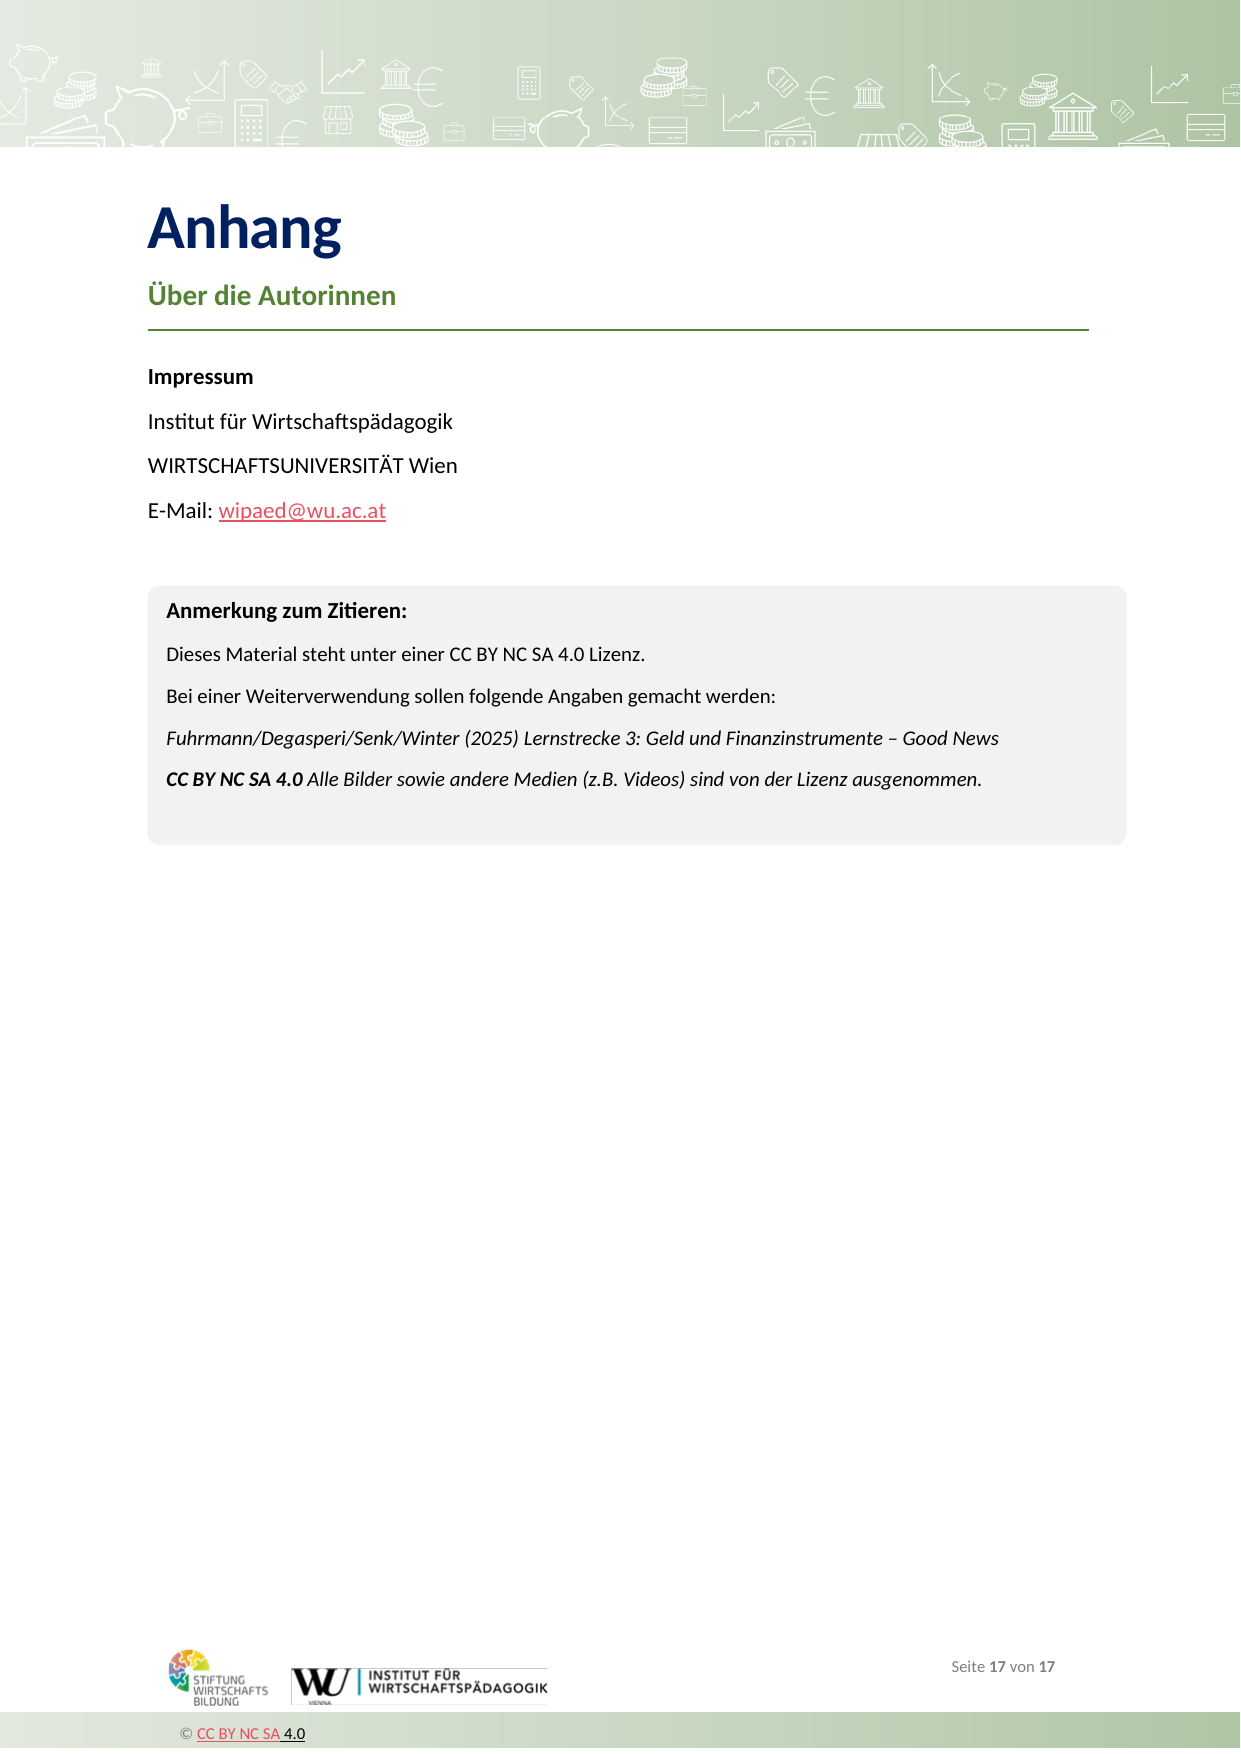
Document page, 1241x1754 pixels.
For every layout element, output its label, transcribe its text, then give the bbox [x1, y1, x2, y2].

text WIRTSCHAFTSUNIVERSITÄT Wien [148, 452, 1093, 479]
text E-Mail: wipaed@wu.ac.at [148, 496, 1093, 524]
picture [0, 1712, 1241, 1748]
text Impressum [148, 330, 1093, 390]
picture [0, 0, 1241, 147]
picture [168, 1649, 548, 1707]
text Über die Autorinnen [148, 277, 1093, 312]
text Institut für Wirtschaftspädagogik [148, 407, 1093, 435]
title Anhang [148, 188, 1093, 264]
